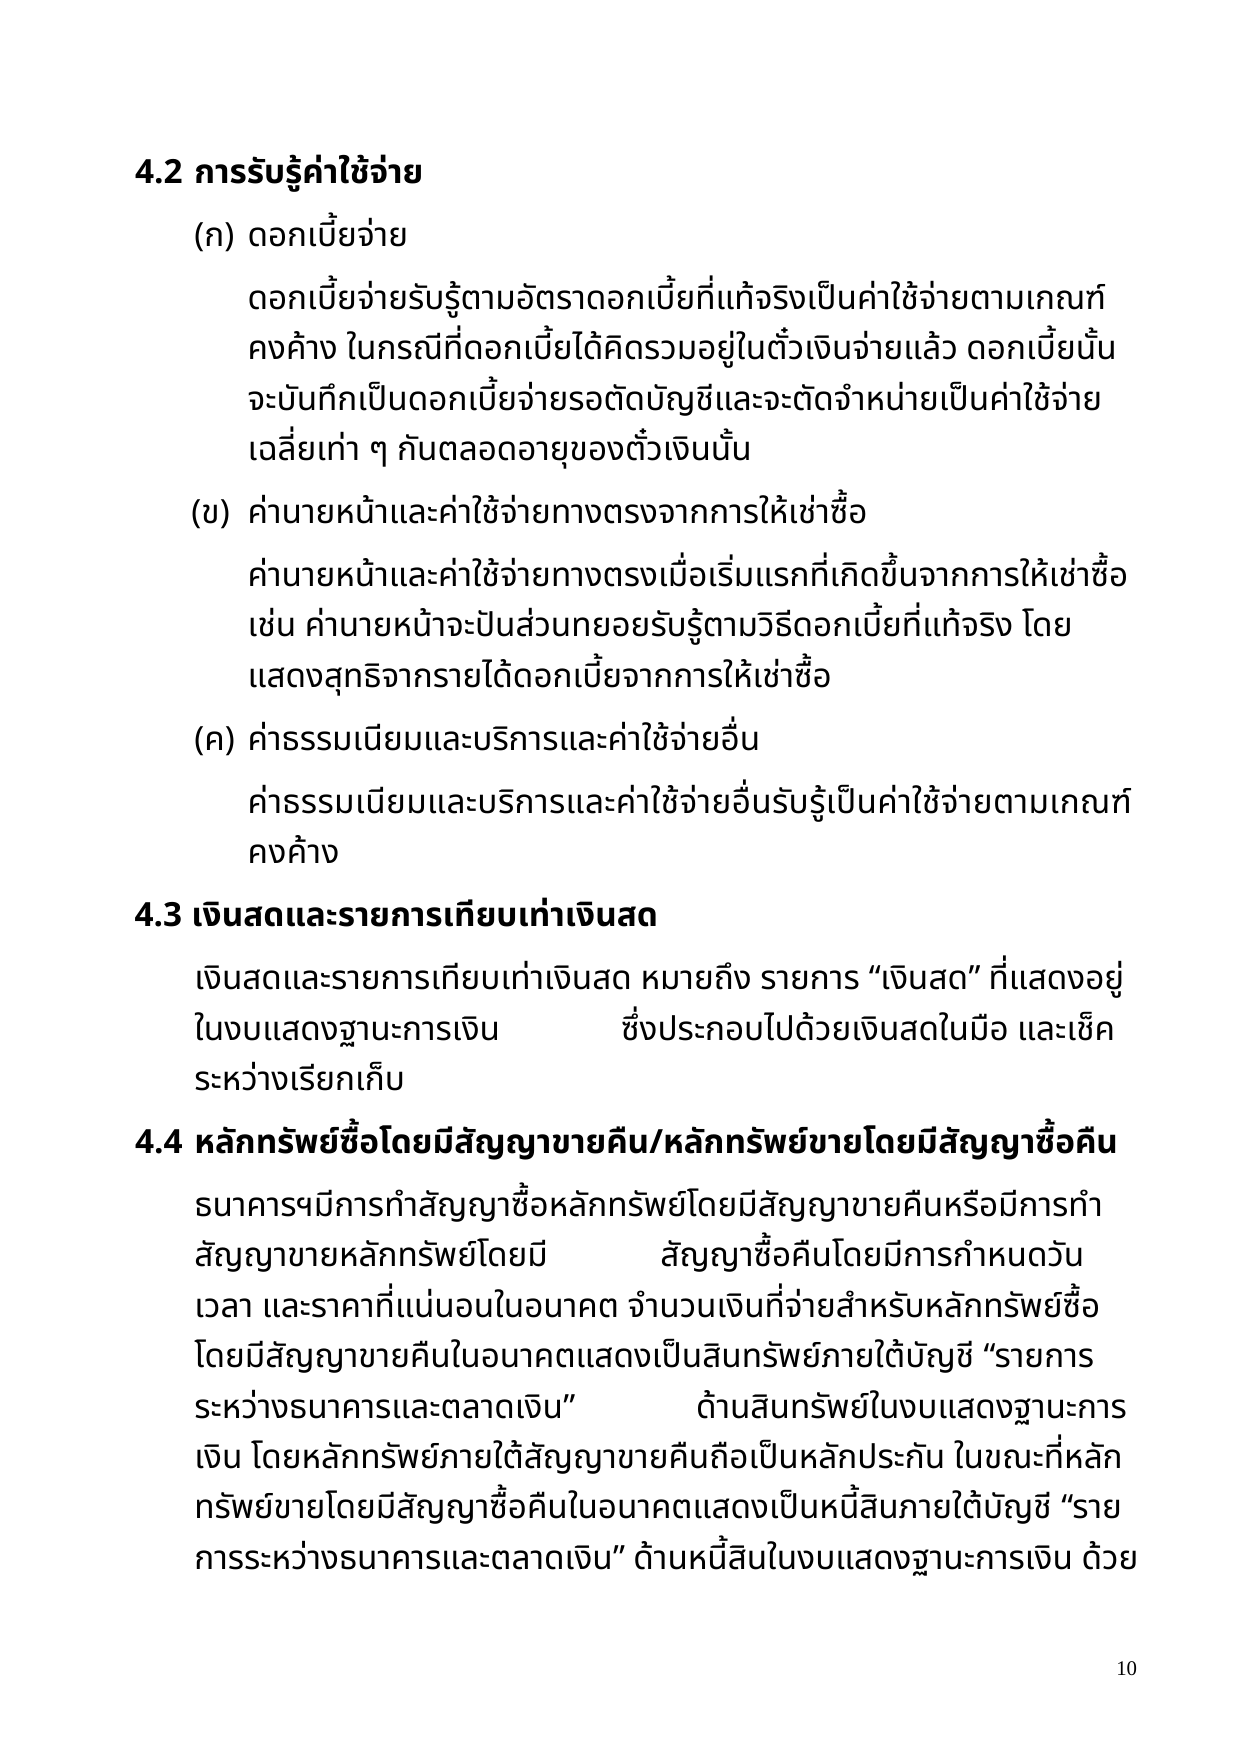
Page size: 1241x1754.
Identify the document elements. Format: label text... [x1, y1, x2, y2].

text 4.2 การรับรู้ค่าใช้จ่าย [135, 147, 1137, 198]
text เงินสดและรายการเทียบเท่าเงินสด หมายถึง รายการ “เงินสด” ที่แสดงอยู่ในงบแสดงฐานะการเงิน ซึ่งประกอบไปด้วยเงินสดในมือ และเช็คระหว่างเรียกเก็บ [194, 954, 1141, 1105]
text ค่าธรรมเนียมและบริการและค่าใช้จ่ายอื่นรับรู้เป็นค่าใช้จ่ายตามเกณฑ์คงค้าง [191, 778, 1141, 878]
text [194, 1181, 1141, 1584]
text ค่านายหน้าและค่าใช้จ่ายทางตรงเมื่อเริ่มแรกที่เกิดขึ้นจากการให้เช่าซื้อ เช่น ค่านายหน้าจะปันส่วนทยอยรับรู้ตามวิธีดอกเบี้ยที่แท้จริง โดยแสดงสุทธิจากรายได้ดอกเบี้ยจากการให้เช่าซื้อ [247, 551, 1147, 702]
text (ค) ค่าธรรมเนียมและบริการและค่าใช้จ่ายอื่น [194, 714, 1141, 765]
text 4.4 หลักทรัพย์ซื้อโดยมีสัญญาขายคืน/หลักทรัพย์ขายโดยมีสัญญาซื้อคืน [135, 1118, 1137, 1168]
text (ก) ดอกเบี้ยจ่าย [194, 211, 1141, 261]
text 4.3 เงินสดและรายการเทียบเท่าเงินสด [134, 891, 1137, 942]
text (ข) ค่านายหน้าและค่าใช้จ่ายทางตรงจากการให้เช่าซื้อ [191, 488, 1147, 538]
text ดอกเบี้ยจ่ายรับรู้ตามอัตราดอกเบี้ยที่แท้จริงเป็นค่าใช้จ่ายตามเกณฑ์คงค้าง ในกรณีที่ดอกเบี้ยได้คิดรวมอยู่ในตั๋วเงินจ่ายแล้ว ดอกเบี้ยนั้นจะบันทึกเป็นดอกเบี้ยจ่ายรอตัดบัญชีและจะตัดจำหน่ายเป็นค่าใช้จ่ายเฉลี่ยเท่า ๆ กันตลอดอายุของตั๋วเงินนั้น [191, 274, 1141, 475]
